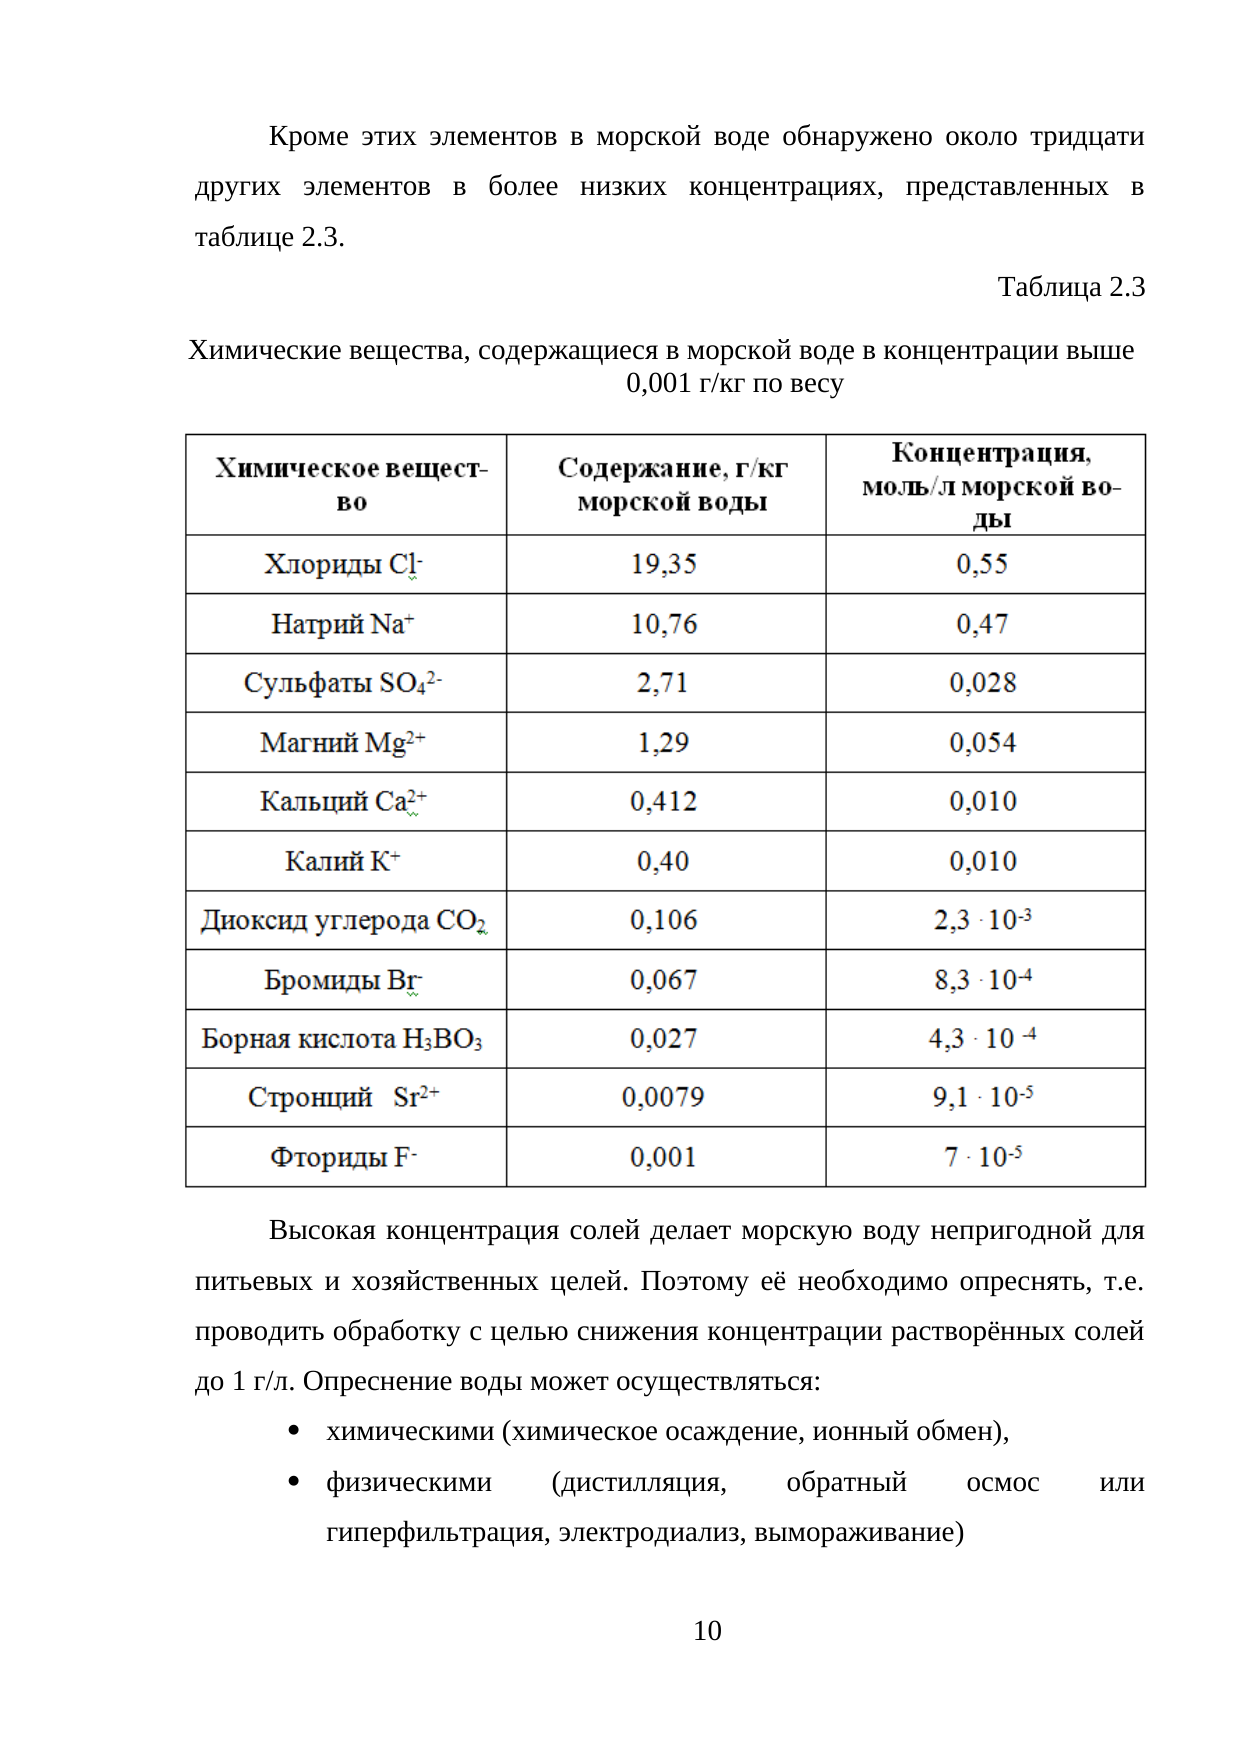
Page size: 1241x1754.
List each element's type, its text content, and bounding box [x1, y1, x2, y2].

text Химические вещества, содержащиеся в морской воде в концентрации выше 0,001 г/кг по весу [177, 332, 1146, 399]
text Таблица 2.3 [195, 269, 1146, 303]
text Высокая концентрация солей делает морскую воду непригодной для питьевых и хозяйственных целей. Поэтому её необходимо опреснять, т.е. проводить обработку с целью снижения концентрации растворённых солей до 1 г/л. Опреснение воды может осуществляться: [195, 1212, 1146, 1397]
list химическими (химическое осаждение, ионный обмен), [288, 1413, 1146, 1447]
list физическими (дистилляция, обратный осмос или гиперфильтрация, электродиализ, вымораживание) [288, 1464, 1146, 1548]
text Кроме этих элементов в морской воде обнаружено около тридцати других элементов в более низких концентрациях, представленных в таблице 2.3. [195, 118, 1146, 252]
picture [177, 428, 1152, 1196]
